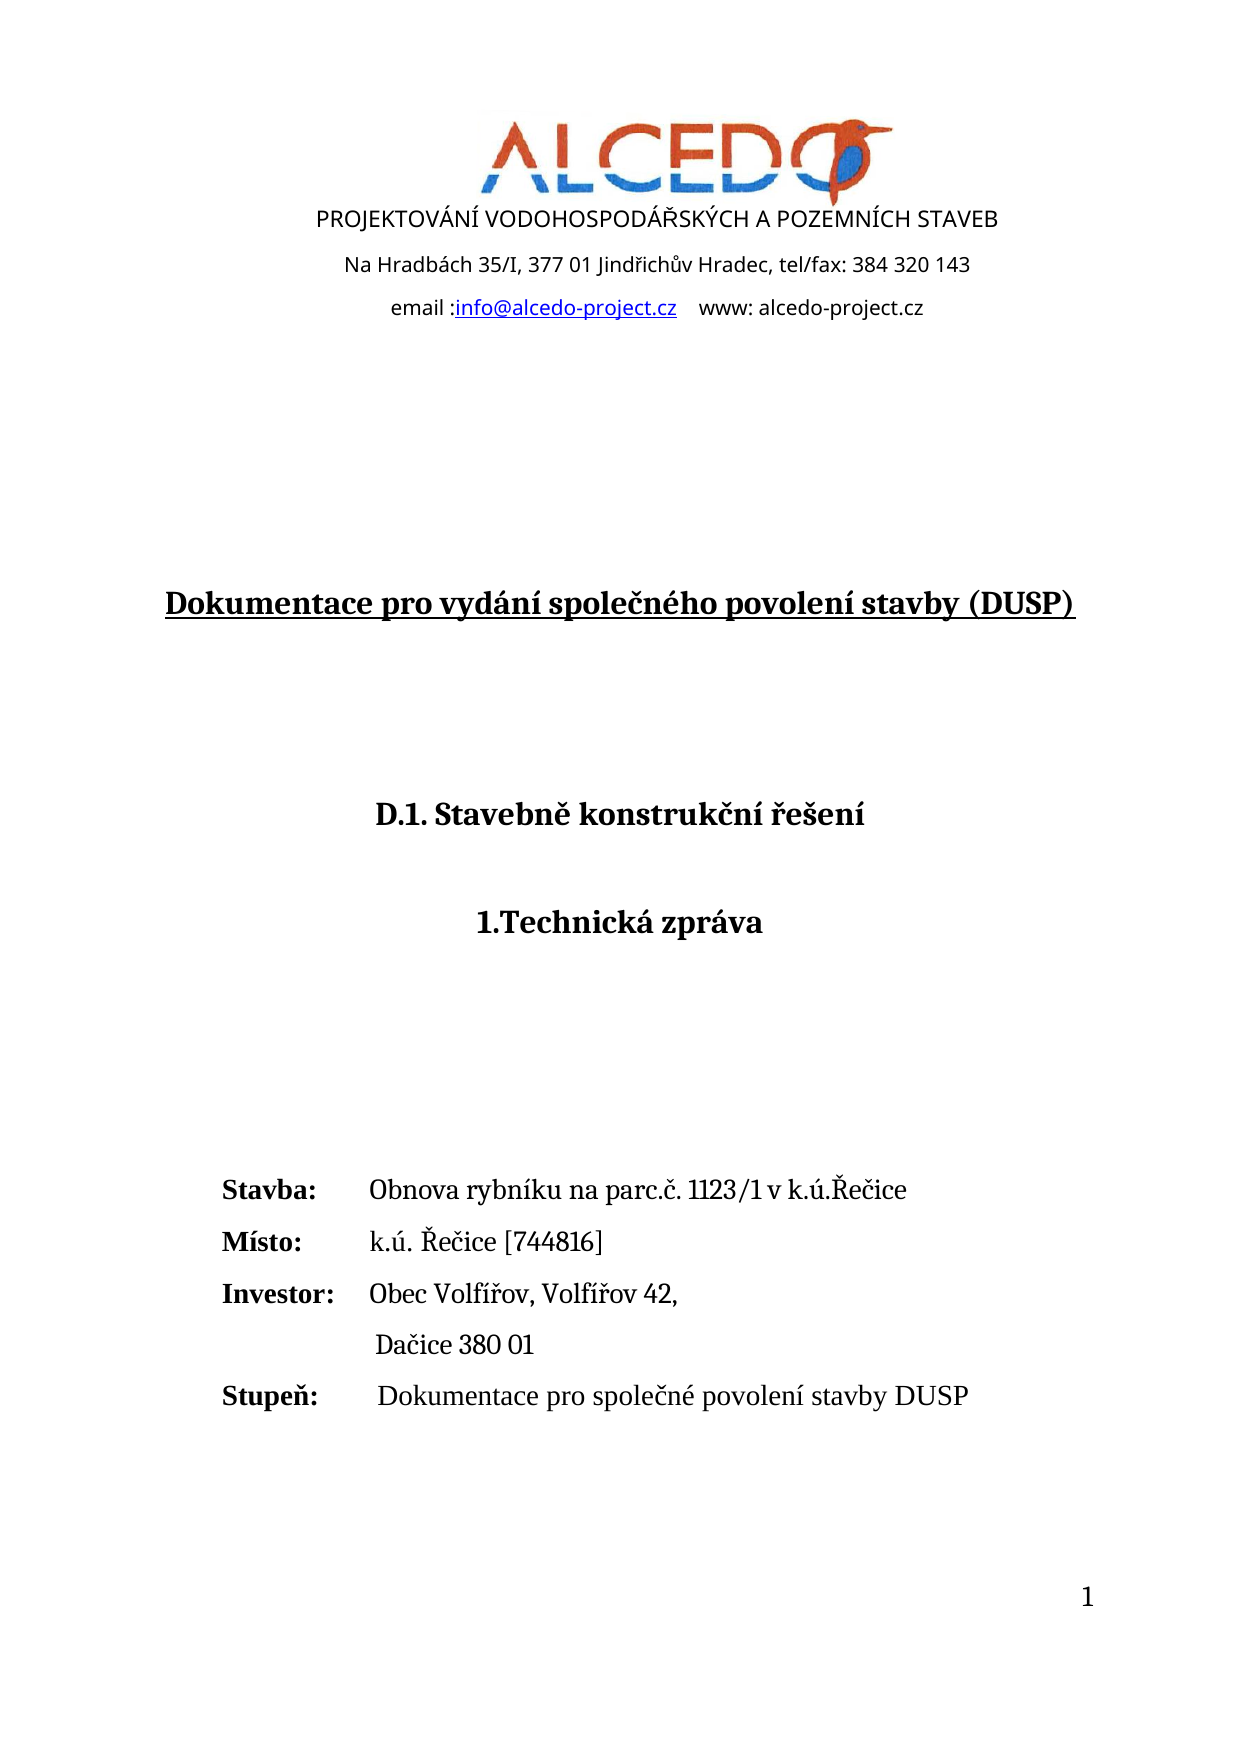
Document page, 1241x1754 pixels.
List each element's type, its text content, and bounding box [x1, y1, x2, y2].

text Investor: Obec Volfířov, Volfířov 42, [222, 1276, 1092, 1311]
text Dokumentace pro vydání společného povolení stavby (DUSP) [148, 585, 1092, 623]
text Místo: k.ú. Řečice [744816] [222, 1224, 1092, 1259]
text Stavba: Obnova rybníku na parc.č. 1123/1 v k.ú.Řečice [222, 1172, 1092, 1207]
text Na Hradbách 35/I, 377 01 Jindřichův Hradec, tel/fax: 384 320 143 [148, 250, 1092, 279]
text PROJEKTOVÁNÍ VODOHOSPODÁŘSKÝCH A POZEMNÍCH STAVEB [148, 203, 1092, 234]
text Stupeň: Dokumentace pro společné povolení stavby DUSP [222, 1378, 1092, 1412]
text Dačice 380 01 [222, 1328, 1092, 1361]
text email :info@alcedo-project.cz www: alcedo-project.cz [148, 293, 1092, 321]
text D.1. Stavebně konstrukční řešení [148, 796, 1092, 834]
text 1.Technická zpráva [148, 903, 1092, 942]
picture [475, 109, 902, 203]
